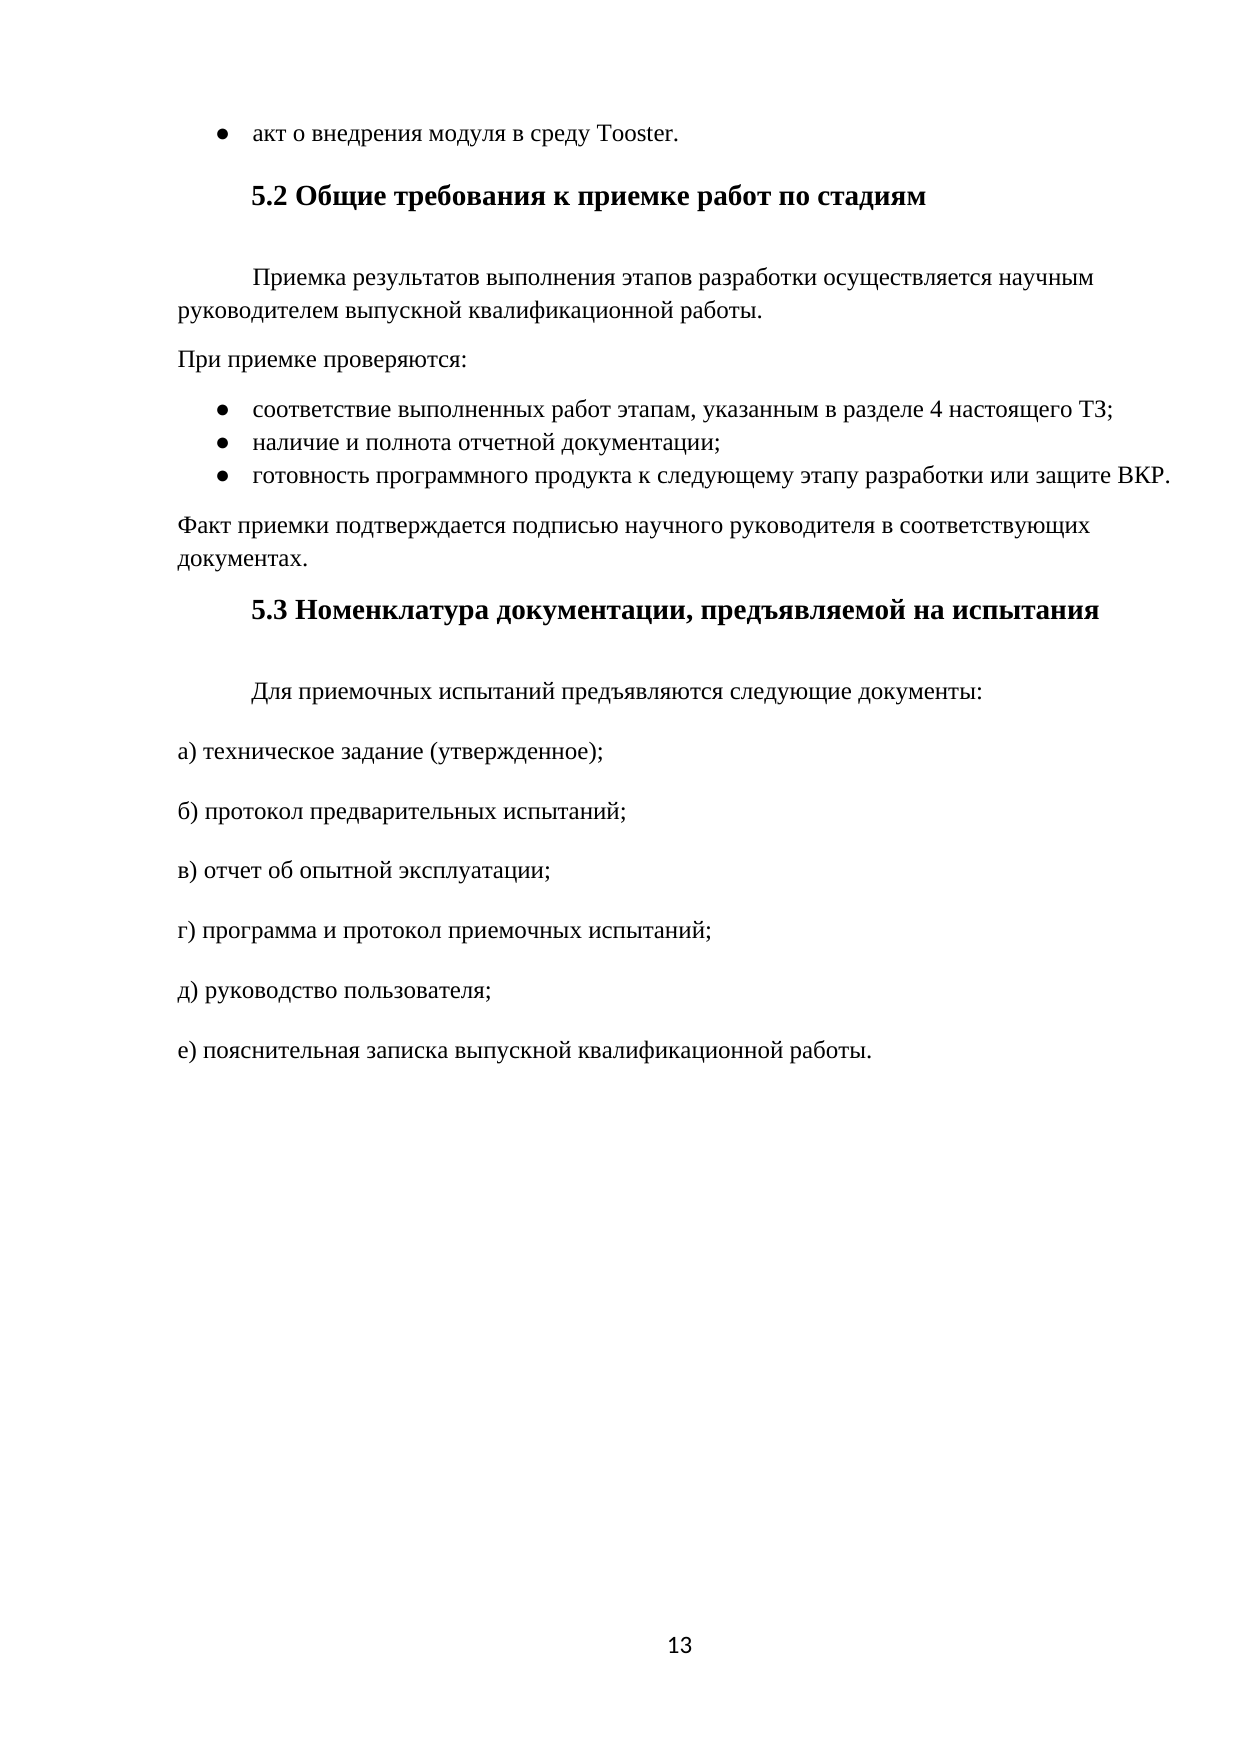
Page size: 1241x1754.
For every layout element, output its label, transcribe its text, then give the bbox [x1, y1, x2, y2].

text г) программа и протокол приемочных испытаний; [177, 915, 1181, 944]
text Приемка результатов выполнения этапов разработки осуществляется научным руководителем выпускной квалификационной работы. [177, 262, 1181, 323]
list наличие и полнота отчетной документации; [215, 427, 1181, 456]
text д) руководство пользователя; [177, 975, 1181, 1004]
list акт о внедрения модуля в среду Tooster. [215, 118, 1181, 147]
text Факт приемки подтверждается подписью научного руководителя в соответствующих документах. [177, 510, 1181, 572]
list готовность программного продукта к следующему этапу разработки или защите ВКР. [215, 460, 1181, 489]
text а) техническое задание (утвержденное); [177, 736, 1181, 765]
text Для приемочных испытаний предъявляются следующие документы: [177, 676, 1181, 705]
text е) пояснительная записка выпускной квалификационной работы. [177, 1035, 1181, 1064]
text в) отчет об опытной эксплуатации; [177, 856, 1181, 884]
text При приемке проверяются: [177, 344, 1181, 373]
text б) протокол предварительных испытаний; [177, 796, 1181, 824]
list соответствие выполненных работ этапам, указанным в разделе 4 настоящего ТЗ; [215, 394, 1181, 423]
subtitle 5.2 Общие требования к приемке работ по стадиям [177, 178, 1181, 211]
subtitle 5.3 Номенклатура документации, предъявляемой на испытания [177, 592, 1181, 626]
